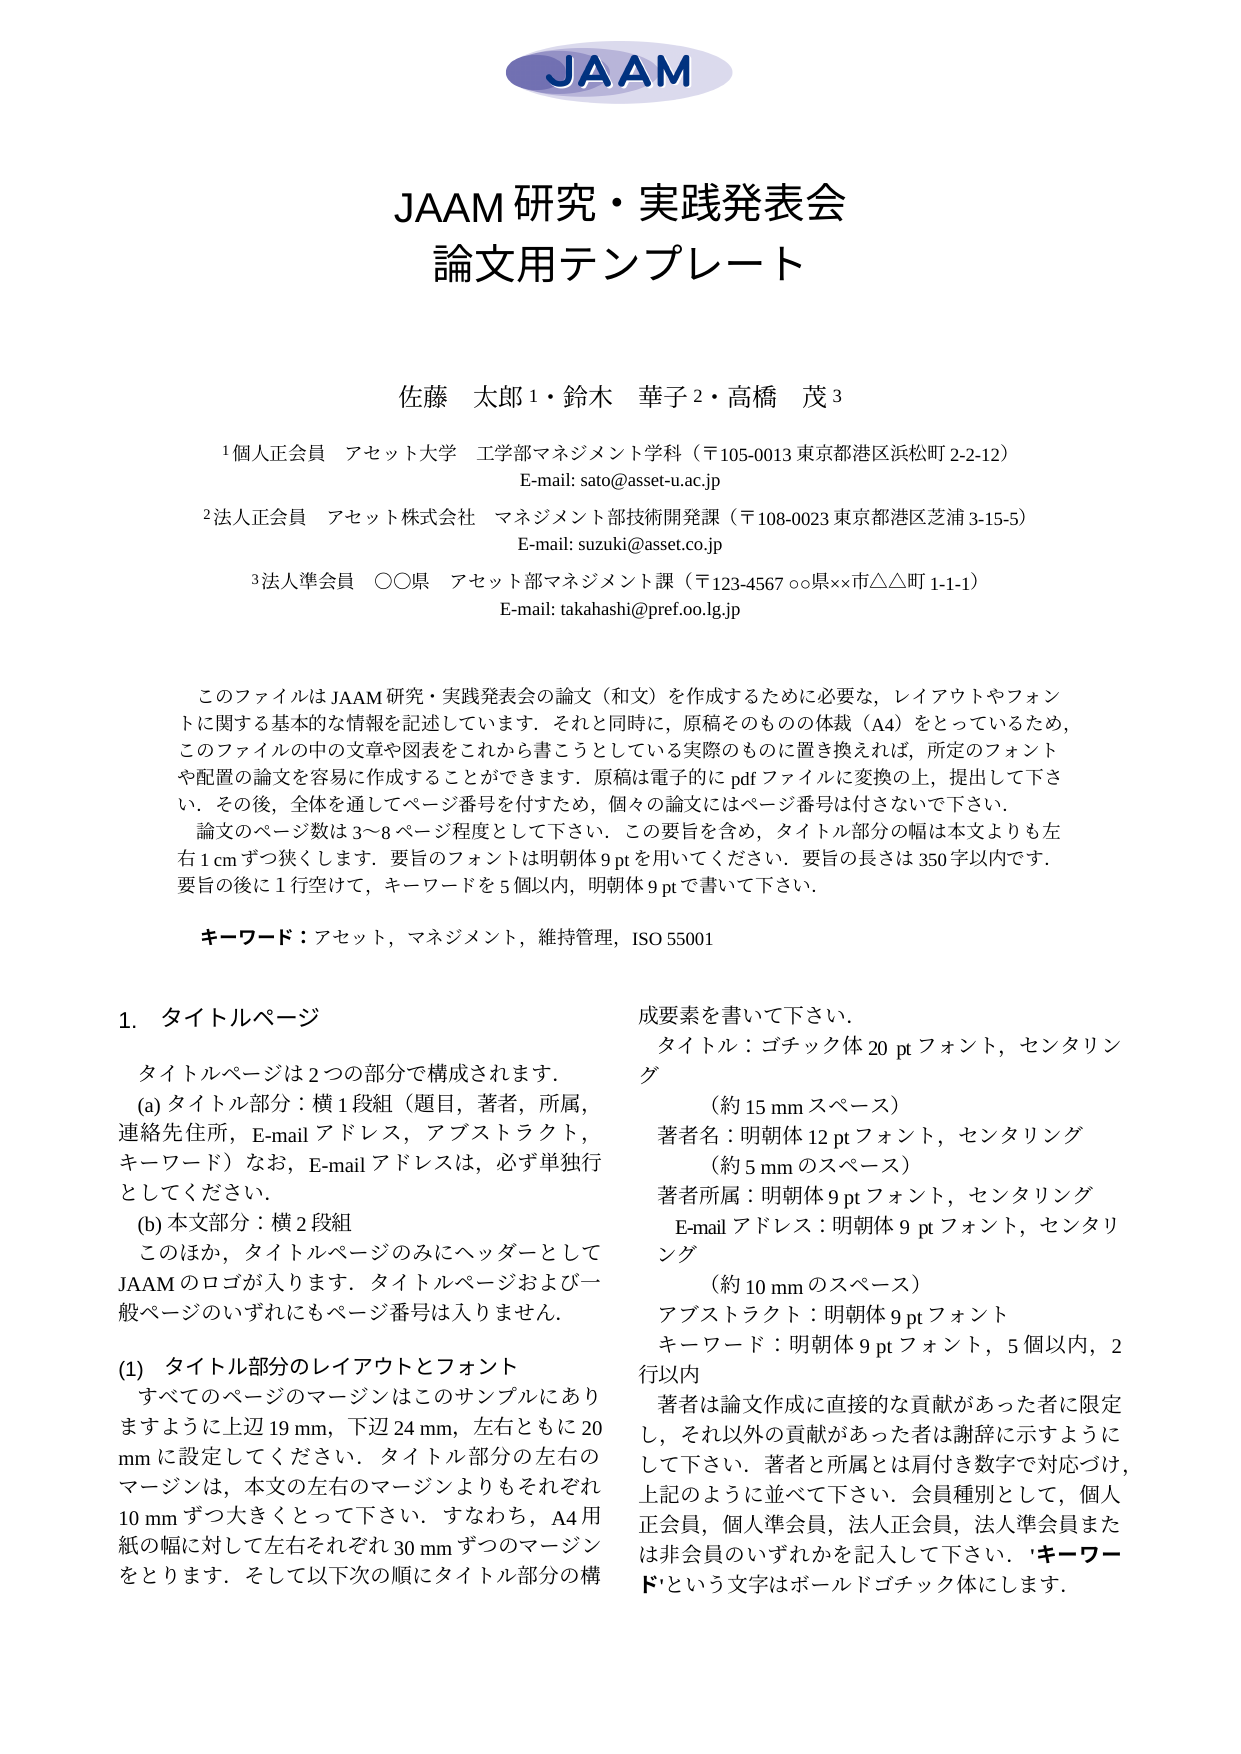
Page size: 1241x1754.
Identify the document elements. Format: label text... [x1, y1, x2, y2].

text (1) タイトル部分のレイアウトとフォント [118, 1350, 602, 1380]
text 3法人準会員 ○○県 アセット部マネジメント課（〒123-4567 ○○県××市△△町1-1-1） [177, 567, 1063, 594]
text 2法人正会員 アセット株式会社 マネジメント部技術開発課（〒108-0023 東京都港区芝浦3-15-5） [177, 503, 1063, 530]
text 著者名：明朝体12 ptフォント，センタリング [638, 1119, 1122, 1149]
text (a) タイトル部分：横1段組（題目，著者，所属，連絡先住所，E-mailアドレス，アブストラクト，キーワード）なお，E-mailアドレスは，必ず単独行としてください． [118, 1087, 602, 1207]
text 著者は論文作成に直接的な貢献があった者に限定し，それ以外の貢献があった者は謝辞に示すようにして下さい．著者と所属とは肩付き数字で対応づけ，上記のように並べて下さい．会員種別として，個人正会員，個人準会員，法人正会員，法人準会員または非会員のいずれかを記入して下さい．'キーワード'という文字はボールドゴチック体にします． [638, 1388, 1122, 1598]
text （約15 mmスペース） [638, 1089, 1122, 1119]
picture [502, 41, 739, 106]
text 論文のページ数は3～8ページ程度として下さい．この要旨を含め，タイトル部分の幅は本文よりも左右1 cmずつ狭くします．要旨のフォントは明朝体9 ptを用いてください．要旨の長さは350字以内です．要旨の後に１行空けて，キーワードを5個以内，明朝体9 ptで書いて下さい． [177, 817, 1063, 898]
text E-mailアドレス：明朝体9 ptフォント，センタリング [657, 1209, 1122, 1269]
text このほか，タイトルページのみにヘッダーとしてJAAMのロゴが入ります．タイトルページおよび一般ページのいずれにもページ番号は入りません． [118, 1236, 602, 1326]
text 著者所属：明朝体9 ptフォント，センタリング [638, 1179, 1122, 1209]
text タイトル：ゴチック体20 ptフォント，センタリング [638, 1030, 1122, 1089]
text 佐藤 太郎1・鈴木 華子2・高橋 茂3 [177, 377, 1063, 413]
text E-mail: takahashi@pref.oo.lg.jp [177, 594, 1063, 619]
text タイトルページは2つの部分で構成されます． [118, 1057, 602, 1087]
text （約10 mmのスペース） [638, 1269, 1122, 1299]
text (b) 本文部分：横2段組 [118, 1207, 602, 1236]
text すべてのページのマージンはこのサンプルにありますように上辺19 mm，下辺24 mm，左右ともに20 mmに設定してください．タイトル部分の左右のマージンは，本文の左右のマージンよりもそれぞれ10 mmずつ大きくとって下さい．すなわち，A4用紙の幅に対して左右それぞれ30 mmずつのマージンをとります．そして以下次の順にタイトル部分の構成要素を書いて下さい． [118, 1380, 602, 1590]
text E-mail: sato@asset-u.ac.jp [177, 465, 1063, 490]
text キーワード：アセット，マネジメント，維持管理，ISO 55001 [177, 923, 1063, 950]
text このファイルはJAAM研究・実践発表会の論文（和文）を作成するために必要な，レイアウトやフォントに関する基本的な情報を記述しています．それと同時に，原稿そのものの体裁（A4）をとっているため，このファイルの中の文章や図表をこれから書こうとしている実際のものに置き換えれば，所定のフォントや配置の論文を容易に作成することができます．原稿は電子的にpdfファイルに変換の上，提出して下さい．その後，全体を通してページ番号を付すため，個々の論文にはページ番号は付さないで下さい． [177, 682, 1063, 817]
text E-mail: suzuki@asset.co.jp [177, 530, 1063, 555]
text （約5 mmのスペース） [638, 1149, 1122, 1179]
text 1. タイトルページ [118, 1000, 602, 1033]
text キーワード：明朝体9 ptフォント，5個以内，2行以内 [638, 1329, 1122, 1388]
text 論文用テンプレート [177, 231, 1063, 291]
text 1個人正会員 アセット大学 工学部マネジメント学科（〒105-0013 東京都港区浜松町2-2-12） [177, 438, 1063, 465]
text アブストラクト：明朝体9 ptフォント [638, 1299, 1122, 1329]
text JAAM研究・実践発表会 [177, 171, 1063, 231]
